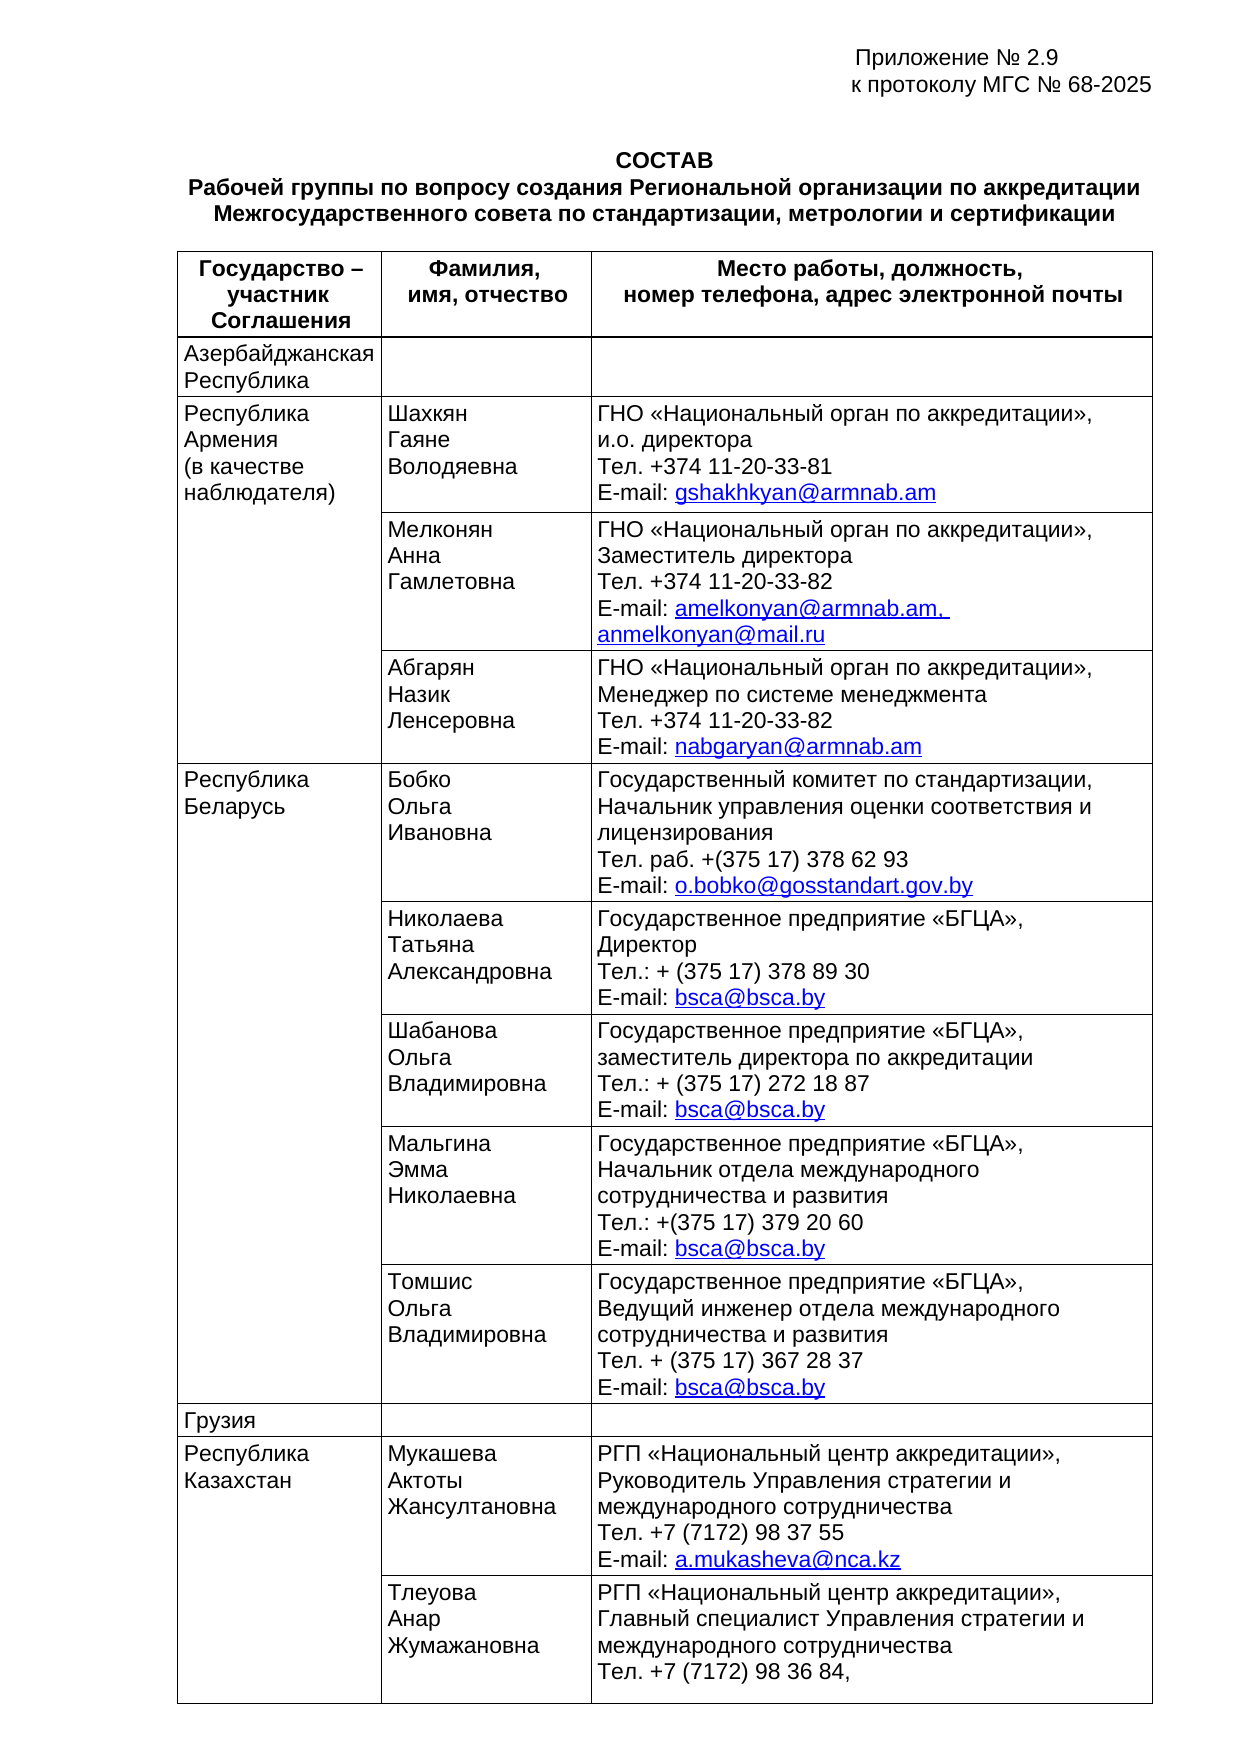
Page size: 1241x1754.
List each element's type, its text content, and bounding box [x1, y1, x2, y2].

table_cell Республика Казахстан [178, 1437, 381, 1702]
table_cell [382, 1576, 591, 1702]
table_cell Шахкян Гаяне Володяевна [382, 397, 591, 512]
table_cell Государственный комитет по стандартизации, Начальник управления оценки соответствия и лицензирования Тел. раб. +(375 17) 378 62 93 E-mail: o.bobko@gosstandart.gov.by [592, 764, 1152, 901]
table_cell Грузия [178, 1404, 381, 1436]
table_cell Республика Армения (в качестве наблюдателя) [178, 397, 381, 762]
table_cell Государственное предприятие «БГЦА», Начальник отдела международного сотрудничества и развития Тел.: +(375 17) 379 20 60 E-mail: bsca@bsca.by [592, 1127, 1152, 1264]
table_cell Государственное предприятие «БГЦА», заместитель директора по аккредитации Тел.: + (375 17) 272 18 87 E-mail: bsca@bsca.by [592, 1015, 1152, 1126]
table_cell Мукашева Актоты Жансултановна [382, 1437, 591, 1575]
table_cell ГНО «Национальный орган по аккредитации», и.о. директора Тел. +374 11-20-33-81 E-mail: gshakhkyan@armnab.am [592, 397, 1152, 512]
table_cell Азербайджанская Республика [178, 338, 381, 396]
table_cell Мелконян Анна Гамлетовна [382, 513, 591, 650]
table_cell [592, 1576, 1152, 1702]
table_cell Томшис Ольга Владимировна [382, 1265, 591, 1403]
table_cell Николаева Татьяна Александровна [382, 902, 591, 1013]
table_cell [592, 338, 1152, 396]
table_header Место работы, должность, номер телефона, адрес электронной почты [592, 252, 1152, 336]
text Рабочей группы по вопросу создания Региональной организации по аккредитации Межгосударственного совета по стандартизации, метрологии и сертификации [177, 174, 1152, 226]
title СОСТАВ [177, 147, 1152, 174]
table_header Фамилия, имя, отчество [382, 252, 591, 336]
table_cell [592, 1404, 1152, 1436]
table_cell Абгарян Назик Ленсеровна [382, 651, 591, 762]
table_cell Государственное предприятие «БГЦА», Ведущий инженер отдела международного сотрудничества и развития Тел. + (375 17) 367 28 37 E-mail: bsca@bsca.by [592, 1265, 1152, 1403]
table_cell Шабанова Ольга Владимировна [382, 1015, 591, 1126]
table_cell Государственное предприятие «БГЦА», Директор Тел.: + (375 17) 378 89 30 E-mail: bsca@bsca.by [592, 902, 1152, 1013]
table_header Государство – участник Соглашения [178, 252, 381, 336]
table_cell Республика Беларусь [178, 764, 381, 1403]
table_cell Бобко Ольга Ивановна [382, 764, 591, 901]
table_cell Мальгина Эмма Николаевна [382, 1127, 591, 1264]
table_cell [382, 1404, 591, 1436]
table_cell ГНО «Национальный орган по аккредитации», Менеджер по системе менеджмента Тел. +374 11-20-33-82 E-mail: nabgaryan@armnab.am [592, 651, 1152, 762]
text Приложение № 2.9 [177, 44, 1152, 71]
table_cell ГНО «Национальный орган по аккредитации», Заместитель директора Тел. +374 11-20-33-82 E-mail: amelkonyan@armnab.am, anmelkonyan@mail.ru [592, 513, 1152, 650]
table_cell РГП «Национальный центр аккредитации», Руководитель Управления стратегии и международного сотрудничества Тел. +7 (7172) 98 37 55 E-mail: a.mukasheva@nca.kz [592, 1437, 1152, 1575]
table_cell [382, 338, 591, 396]
text к протоколу МГС № 68-2025 [177, 71, 1152, 97]
